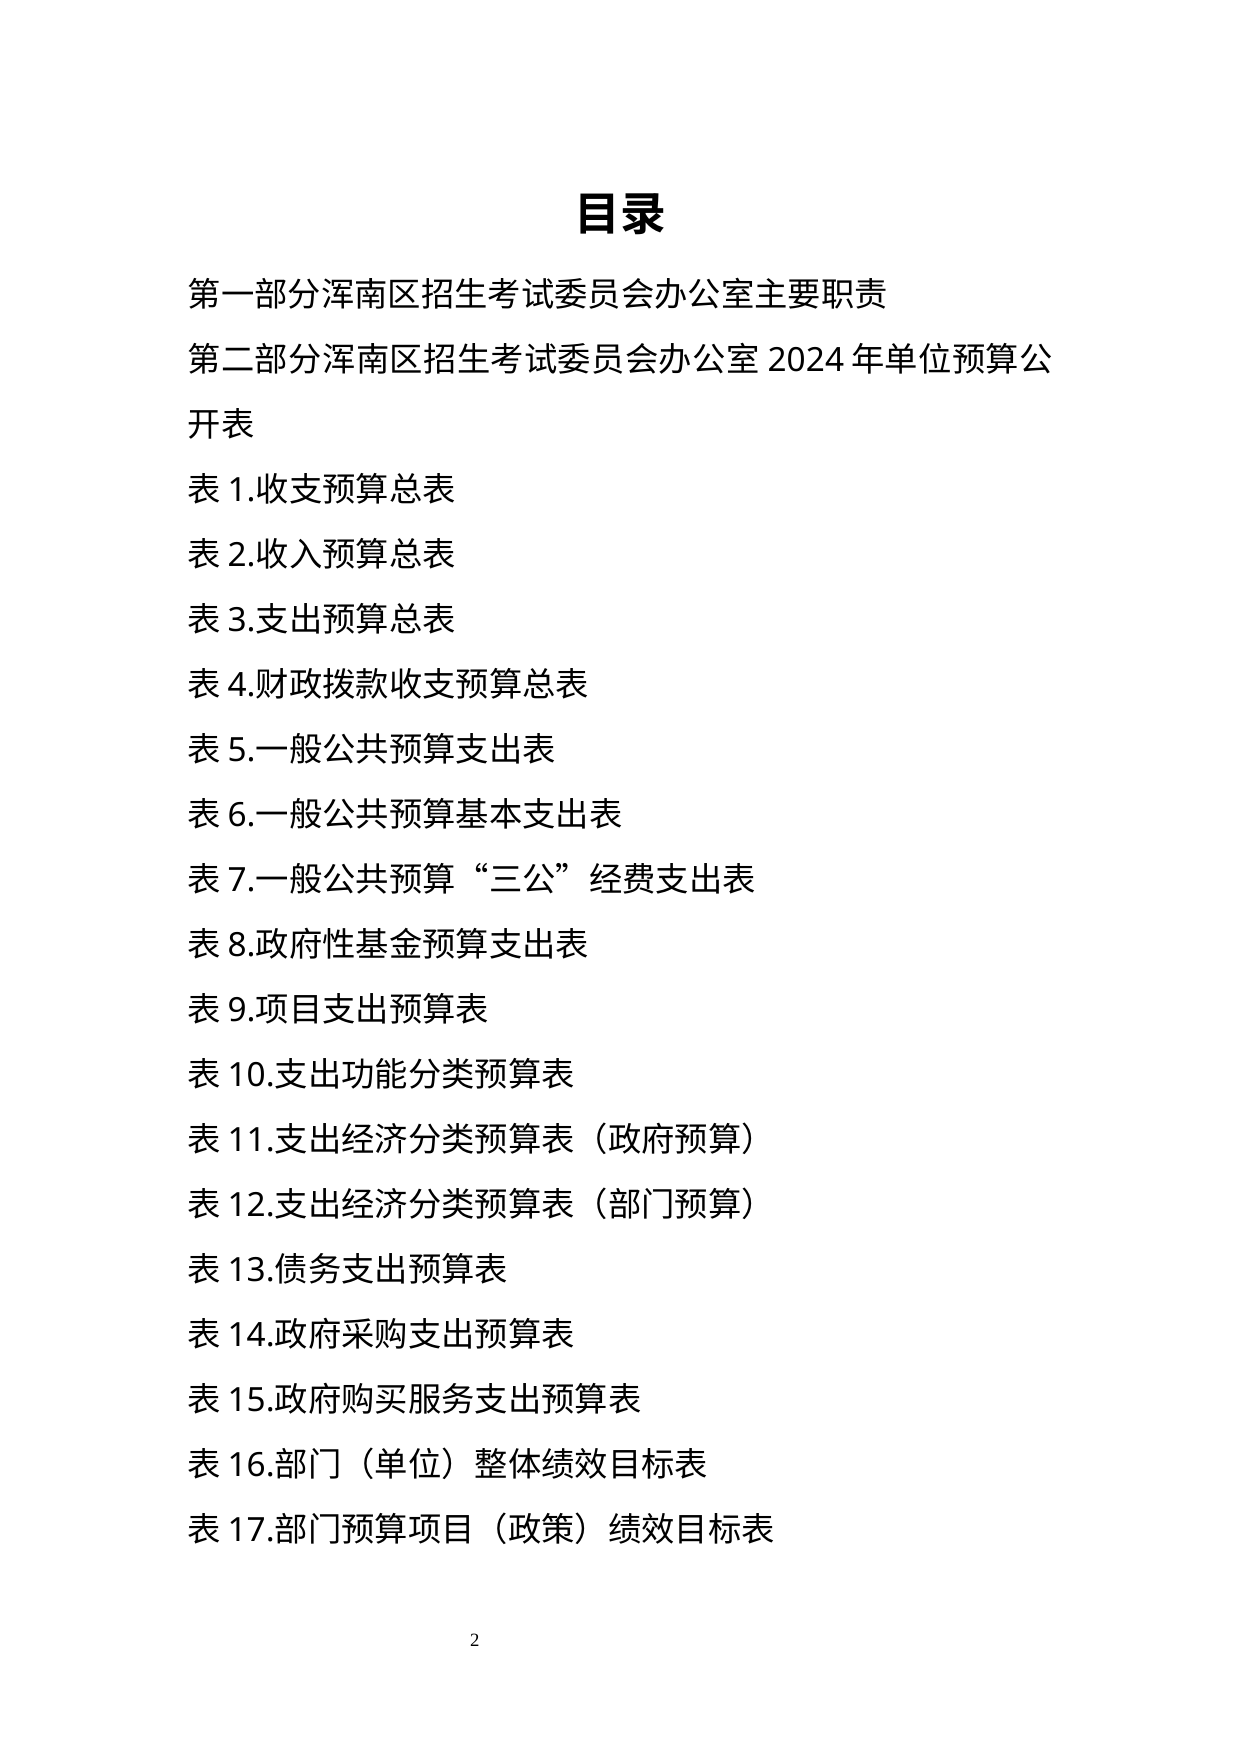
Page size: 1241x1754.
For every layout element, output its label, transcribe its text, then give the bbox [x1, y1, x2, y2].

text 表2.收入预算总表 [187, 519, 1053, 584]
text 表8.政府性基金预算支出表 [187, 909, 1053, 974]
text 表7.一般公共预算“三公”经费支出表 [187, 844, 1053, 909]
text 第二部分浑南区招生考试委员会办公室2024年单位预算公开表 [187, 324, 1053, 454]
text 表15.政府购买服务支出预算表 [187, 1364, 1053, 1429]
text 表5.一般公共预算支出表 [187, 714, 1053, 779]
text 表12.支出经济分类预算表（部门预算） [187, 1169, 1053, 1234]
text 表6.一般公共预算基本支出表 [187, 779, 1053, 844]
text 表14.政府采购支出预算表 [187, 1299, 1053, 1364]
text 目录 [187, 162, 1053, 259]
text 表3.支出预算总表 [187, 584, 1053, 649]
text 第一部分浑南区招生考试委员会办公室主要职责 [187, 259, 1053, 324]
text 表13.债务支出预算表 [187, 1234, 1053, 1299]
text 表9.项目支出预算表 [187, 974, 1053, 1039]
text 表10.支出功能分类预算表 [187, 1039, 1053, 1104]
text 表11.支出经济分类预算表（政府预算） [187, 1104, 1053, 1169]
text 表1.收支预算总表 [187, 454, 1053, 519]
text 表4.财政拨款收支预算总表 [187, 649, 1053, 714]
text 表16.部门（单位）整体绩效目标表 [187, 1429, 1053, 1494]
text 表17.部门预算项目（政策）绩效目标表 [187, 1494, 1053, 1559]
